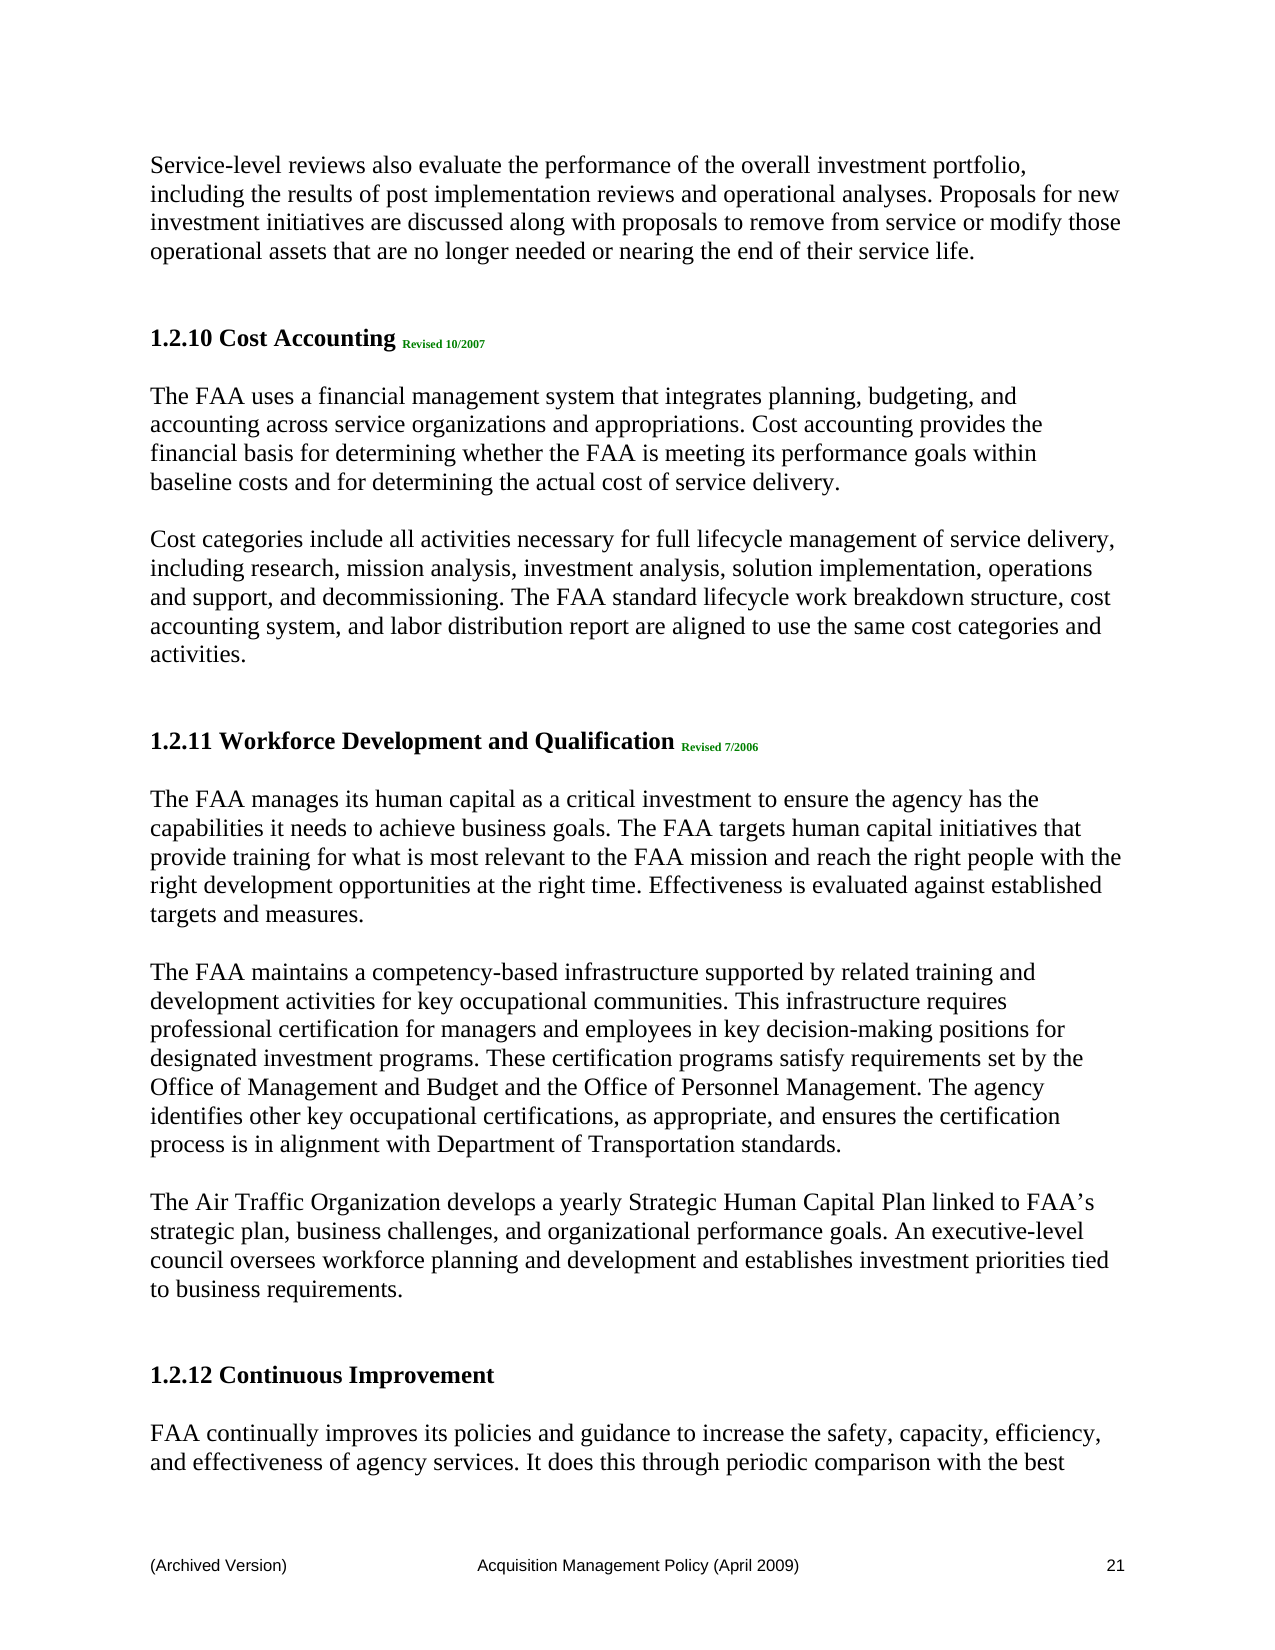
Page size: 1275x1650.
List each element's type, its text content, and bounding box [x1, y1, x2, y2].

text 1.2.11 Workforce Development and Qualification Revised 7/2006 [150, 697, 1125, 755]
text The Air Traffic Organization develops a yearly Strategic Human Capital Plan linked to FAA’s strategic plan, business challenges, and organizational performance goals. An executive-level council oversees workforce planning and development and establishes investment priorities tied to business requirements. [150, 1187, 1125, 1302]
text 1.2.10 Cost Accounting Revised 10/2007 [150, 294, 1125, 352]
text The FAA uses a financial management system that integrates planning, budgeting, and accounting across service organizations and appropriations. Cost accounting provides the financial basis for determining whether the FAA is meeting its performance goals within baseline costs and for determining the actual cost of service delivery. Cost categories include all activities necessary for full lifecycle management of service delivery, including research, mission analysis, investment analysis, solution implementation, operations and support, and decommissioning. The FAA standard lifecycle work breakdown structure, cost accounting system, and labor distribution report are aligned to use the same cost categories and activities. [150, 381, 1125, 668]
text Service-level reviews also evaluate the performance of the overall investment portfolio, including the results of post implementation reviews and operational analyses. Proposals for new investment initiatives are discussed along with proposals to remove from service or modify those operational assets that are no longer needed or nearing the end of their service life. [150, 150, 1125, 265]
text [150, 1418, 1125, 1476]
text The FAA manages its human capital as a critical investment to ensure the agency has the capabilities it needs to achieve business goals. The FAA targets human capital initiatives that provide training for what is most relevant to the FAA mission and reach the right people with the right development opportunities at the right time. Effectiveness is evaluated against established targets and measures. [150, 784, 1125, 928]
text The FAA maintains a competency-based infrastructure supported by related training and development activities for key occupational communities. This infrastructure requires professional certification for managers and employees in key decision-making positions for designated investment programs. These certification programs satisfy requirements set by the Office of Management and Budget and the Office of Personnel Management. The agency identifies other key occupational certifications, as appropriate, and ensures the certification process is in alignment with Department of Transportation standards. [150, 957, 1125, 1158]
text 1.2.12 Continuous Improvement [150, 1332, 1125, 1389]
